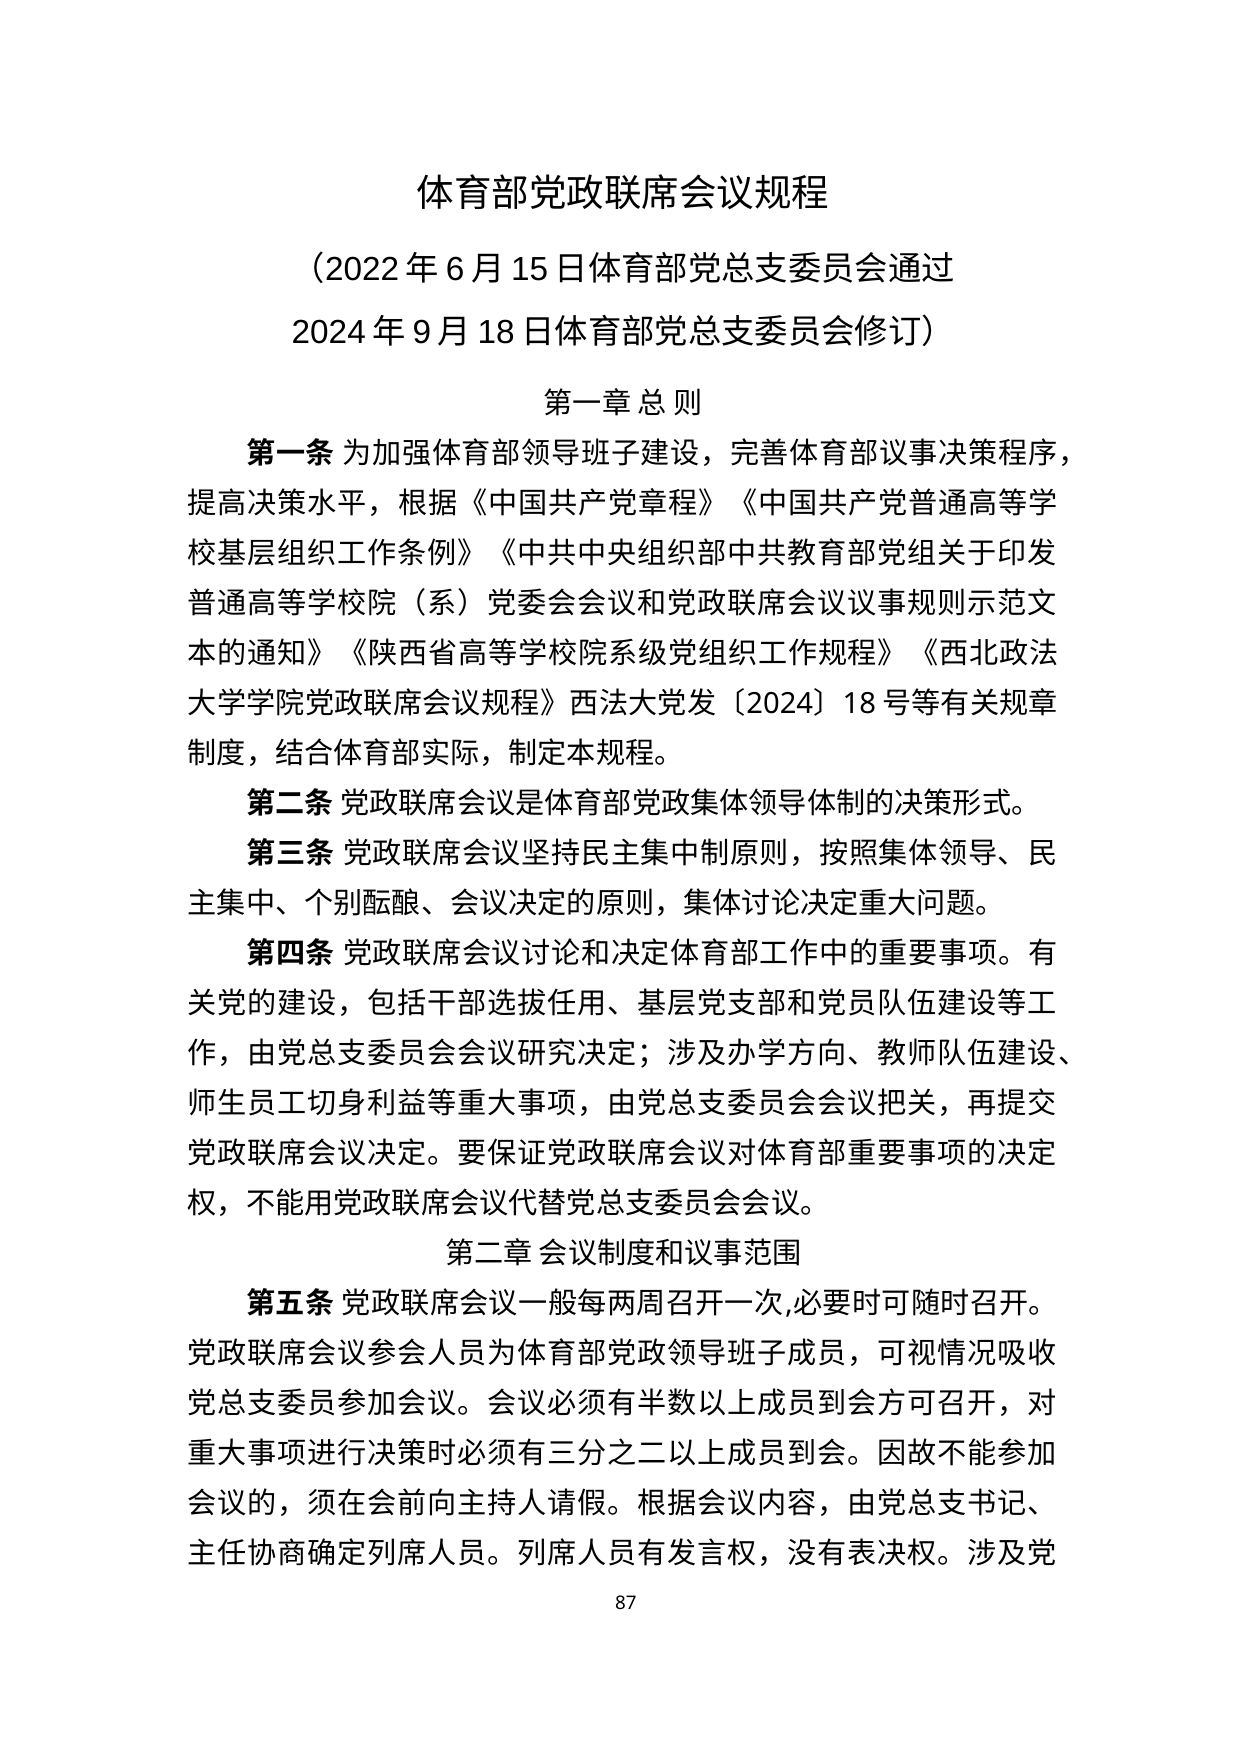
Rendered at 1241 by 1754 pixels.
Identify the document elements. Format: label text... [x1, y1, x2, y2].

subtitle 第二章 会议制度和议事范围 [187, 1223, 1058, 1273]
text 第二条 党政联席会议是体育部党政集体领导体制的决策形式。 [187, 773, 1058, 823]
subtitle 体育部党政联席会议规程 [187, 162, 1058, 217]
text 第四条 党政联席会议讨论和决定体育部工作中的重要事项。有关党的建设，包括干部选拔任用、基层党支部和党员队伍建设等工作，由党总支委员会会议研究决定；涉及办学方向、教师队伍建设、师生员工切身利益等重大事项，由党总支委员会会议把关，再提交党政联席会议决定。要保证党政联席会议对体育部重要事项的决定权，不能用党政联席会议代替党总支委员会会议。 [187, 923, 1058, 1223]
subtitle （2022年6月15日体育部党总支委员会通过 2024年9月18日体育部党总支委员会修订） [187, 242, 1058, 353]
text 第三条 党政联席会议坚持民主集中制原则，按照集体领导、民主集中、个别酝酿、会议决定的原则，集体讨论决定重大问题。 [187, 823, 1058, 923]
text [187, 1273, 1058, 1573]
subtitle 第一章 总 则 [187, 373, 1058, 423]
text 第一条 为加强体育部领导班子建设，完善体育部议事决策程序，提高决策水平，根据《中国共产党章程》《中国共产党普通高等学校基层组织工作条例》《中共中央组织部中共教育部党组关于印发普通高等学校院（系）党委会会议和党政联席会议议事规则示范文本的通知》《陕西省高等学校院系级党组织工作规程》《西北政法大学学院党政联席会议规程》西法大党发〔2024〕18号等有关规章制度，结合体育部实际，制定本规程。 [187, 423, 1058, 773]
